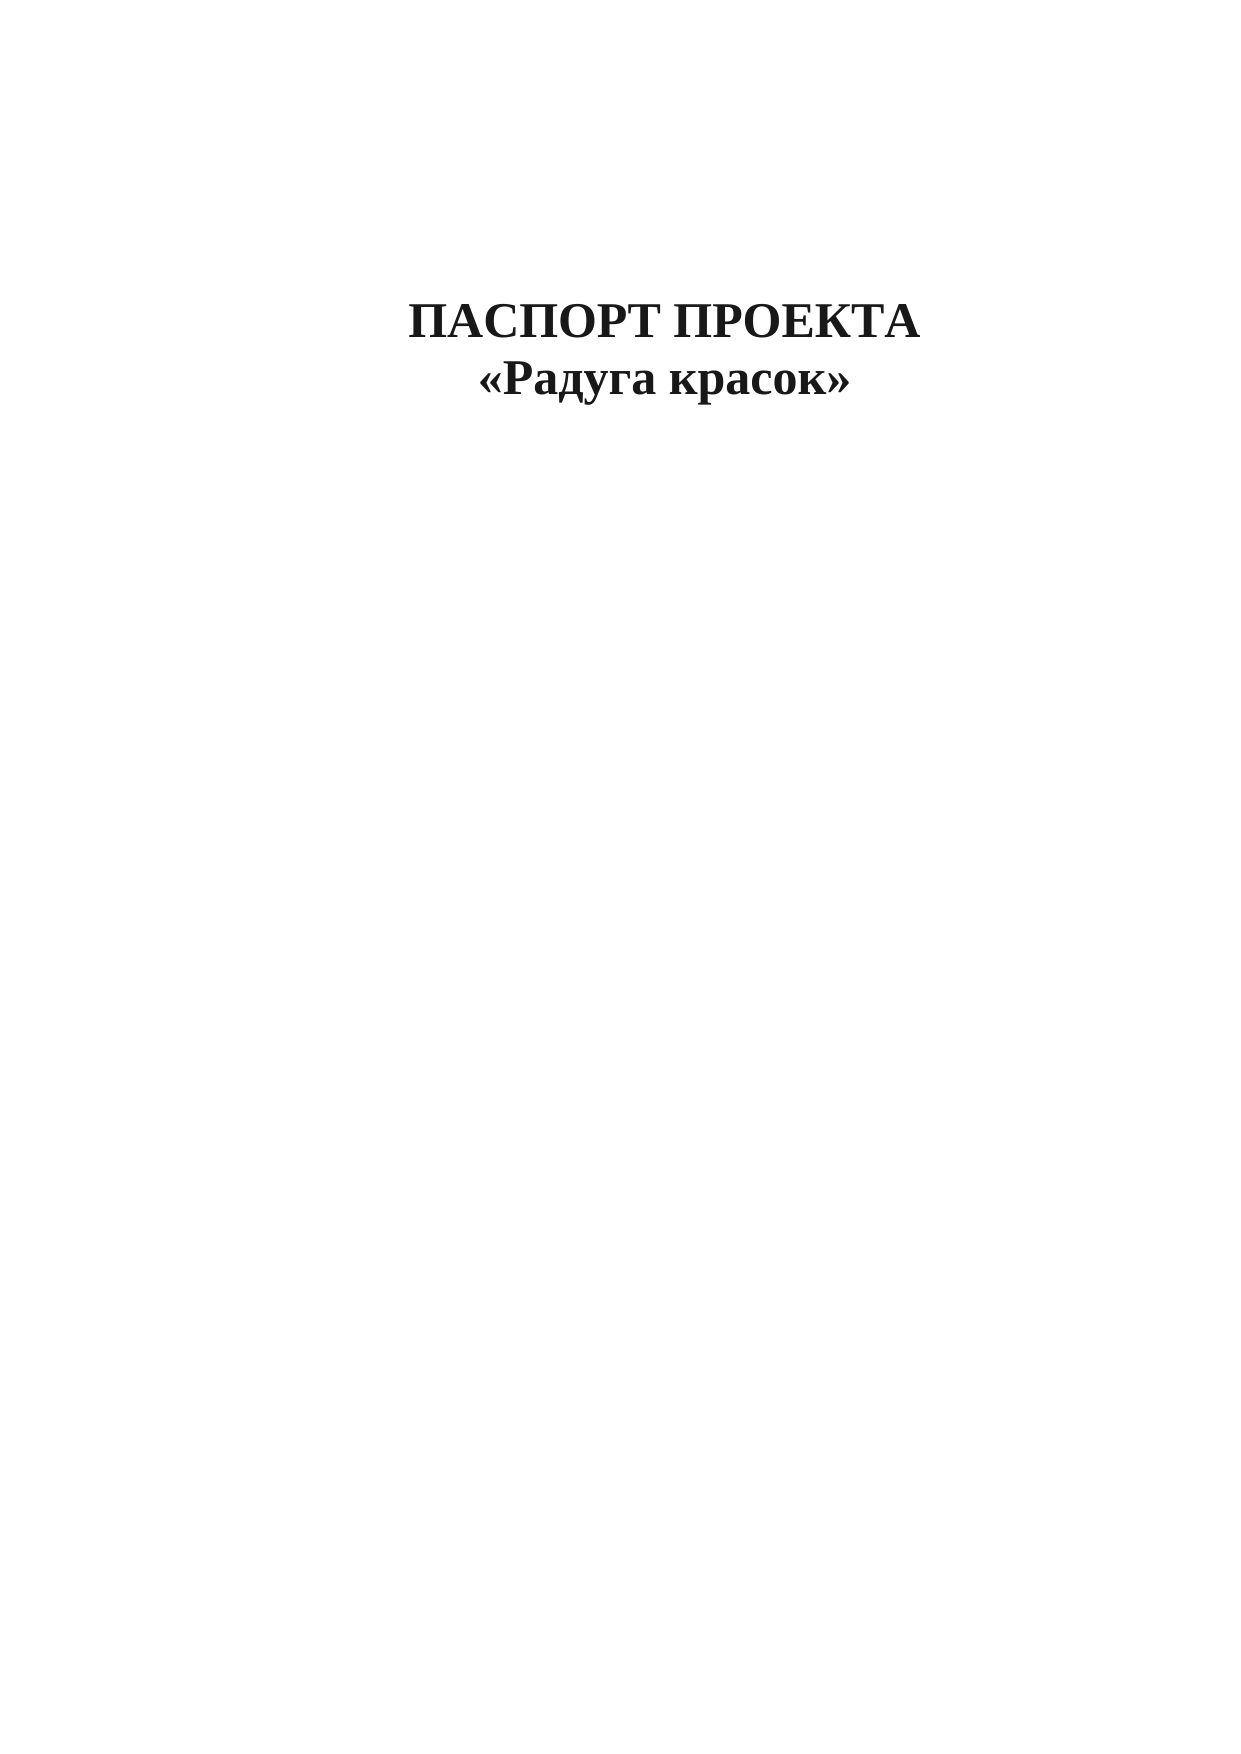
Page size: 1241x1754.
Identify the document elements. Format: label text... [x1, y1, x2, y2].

text «Радуга красок» [177, 348, 1152, 406]
text ПАСПОРТ ПРОЕКТА [177, 291, 1152, 348]
